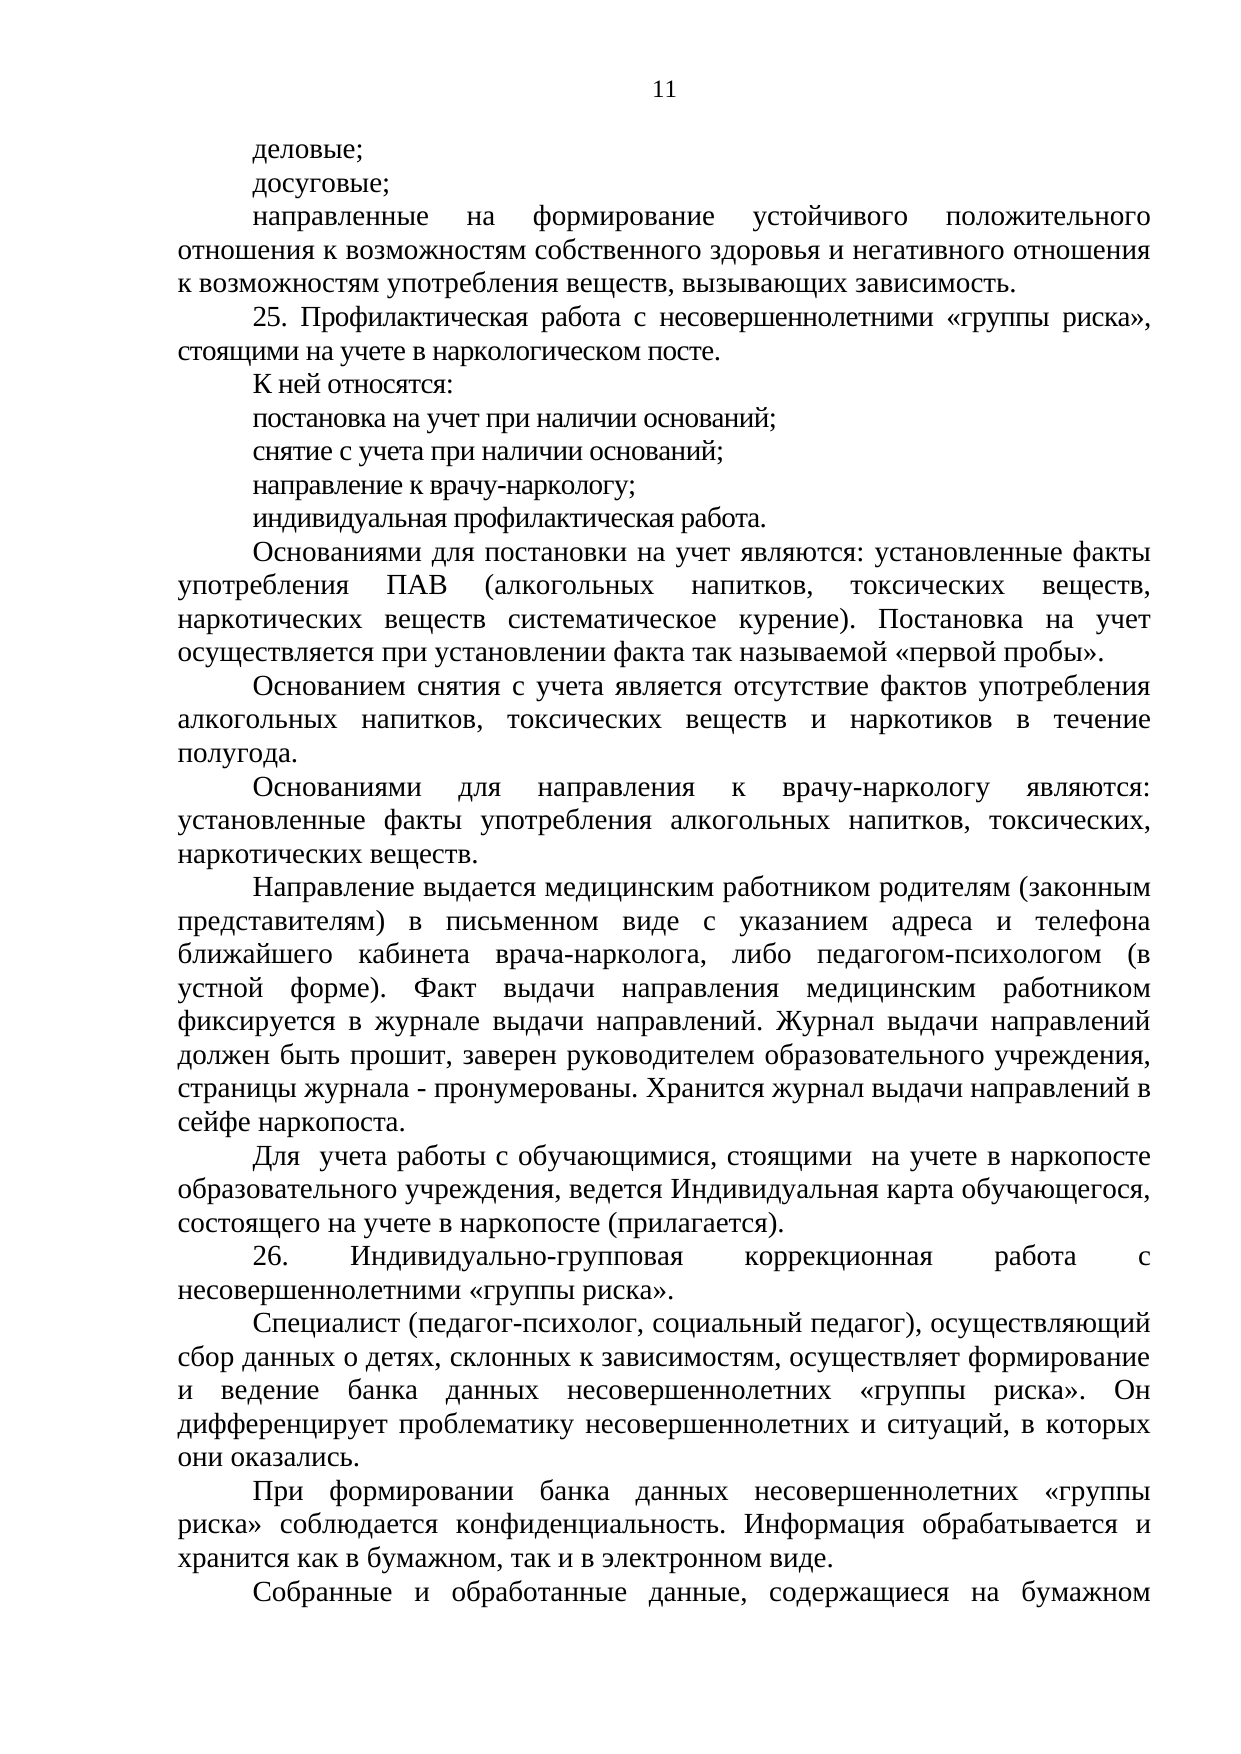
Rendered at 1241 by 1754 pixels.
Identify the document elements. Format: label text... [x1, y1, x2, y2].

text деловые; [177, 131, 1152, 165]
text снятие с учета при наличии оснований; [177, 433, 1152, 467]
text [177, 1574, 1152, 1607]
text направление к врачу-наркологу; [177, 467, 1152, 500]
text досуговые; [177, 165, 1152, 198]
text индивидуальная профилактическая работа. [177, 500, 1152, 534]
text 26. Индивидуально-групповая коррекционная работа с несовершеннолетними «группы риска». [177, 1238, 1152, 1305]
text Основаниями для постановки на учет являются: установленные факты употребления ПАВ (алкогольных напитков, токсических веществ, наркотических веществ систематическое курение). Постановка на учет осуществляется при установлении факта так называемой «первой пробы». [177, 534, 1152, 668]
text Для учета работы с обучающимися, стоящими на учете в наркопосте образовательного учреждения, ведется Индивидуальная карта обучающегося, состоящего на учете в наркопосте (прилагается). [177, 1138, 1152, 1238]
text Основанием снятия с учета является отсутствие фактов употребления алкогольных напитков, токсических веществ и наркотиков в течение полугода. [177, 668, 1152, 769]
text постановка на учет при наличии оснований; [177, 400, 1152, 433]
text Специалист (педагог-психолог, социальный педагог), осуществляющий сбор данных о детях, склонных к зависимостям, осуществляет формирование и ведение банка данных несовершеннолетних «группы риска». Он дифференцирует проблематику несовершеннолетних и ситуаций, в которых они оказались. [177, 1305, 1152, 1473]
text При формировании банка данных несовершеннолетних «группы риска» соблюдается конфиденциальность. Информация обрабатывается и хранится как в бумажном, так и в электронном виде. [177, 1473, 1152, 1574]
text Основаниями для направления к врачу-наркологу являются: установленные факты употребления алкогольных напитков, токсических, наркотических веществ. [177, 769, 1152, 869]
text 25. Профилактическая работа с несовершеннолетними «группы риска», стоящими на учете в наркологическом посте. [177, 299, 1152, 366]
text Направление выдается медицинским работником родителям (законным представителям) в письменном виде с указанием адреса и телефона ближайшего кабинета врача-нарколога, либо педагогом-психологом (в устной форме). Факт выдачи направления медицинским работником фиксируется в журнале выдачи направлений. Журнал выдачи направлений должен быть прошит, заверен руководителем образовательного учреждения, страницы журнала - пронумерованы. Хранится журнал выдачи направлений в сейфе наркопоста. [177, 869, 1152, 1138]
text К ней относятся: [177, 366, 1152, 400]
text направленные на формирование устойчивого положительного отношения к возможностям собственного здоровья и негативного отношения к возможностям употребления веществ, вызывающих зависимость. [177, 198, 1152, 299]
